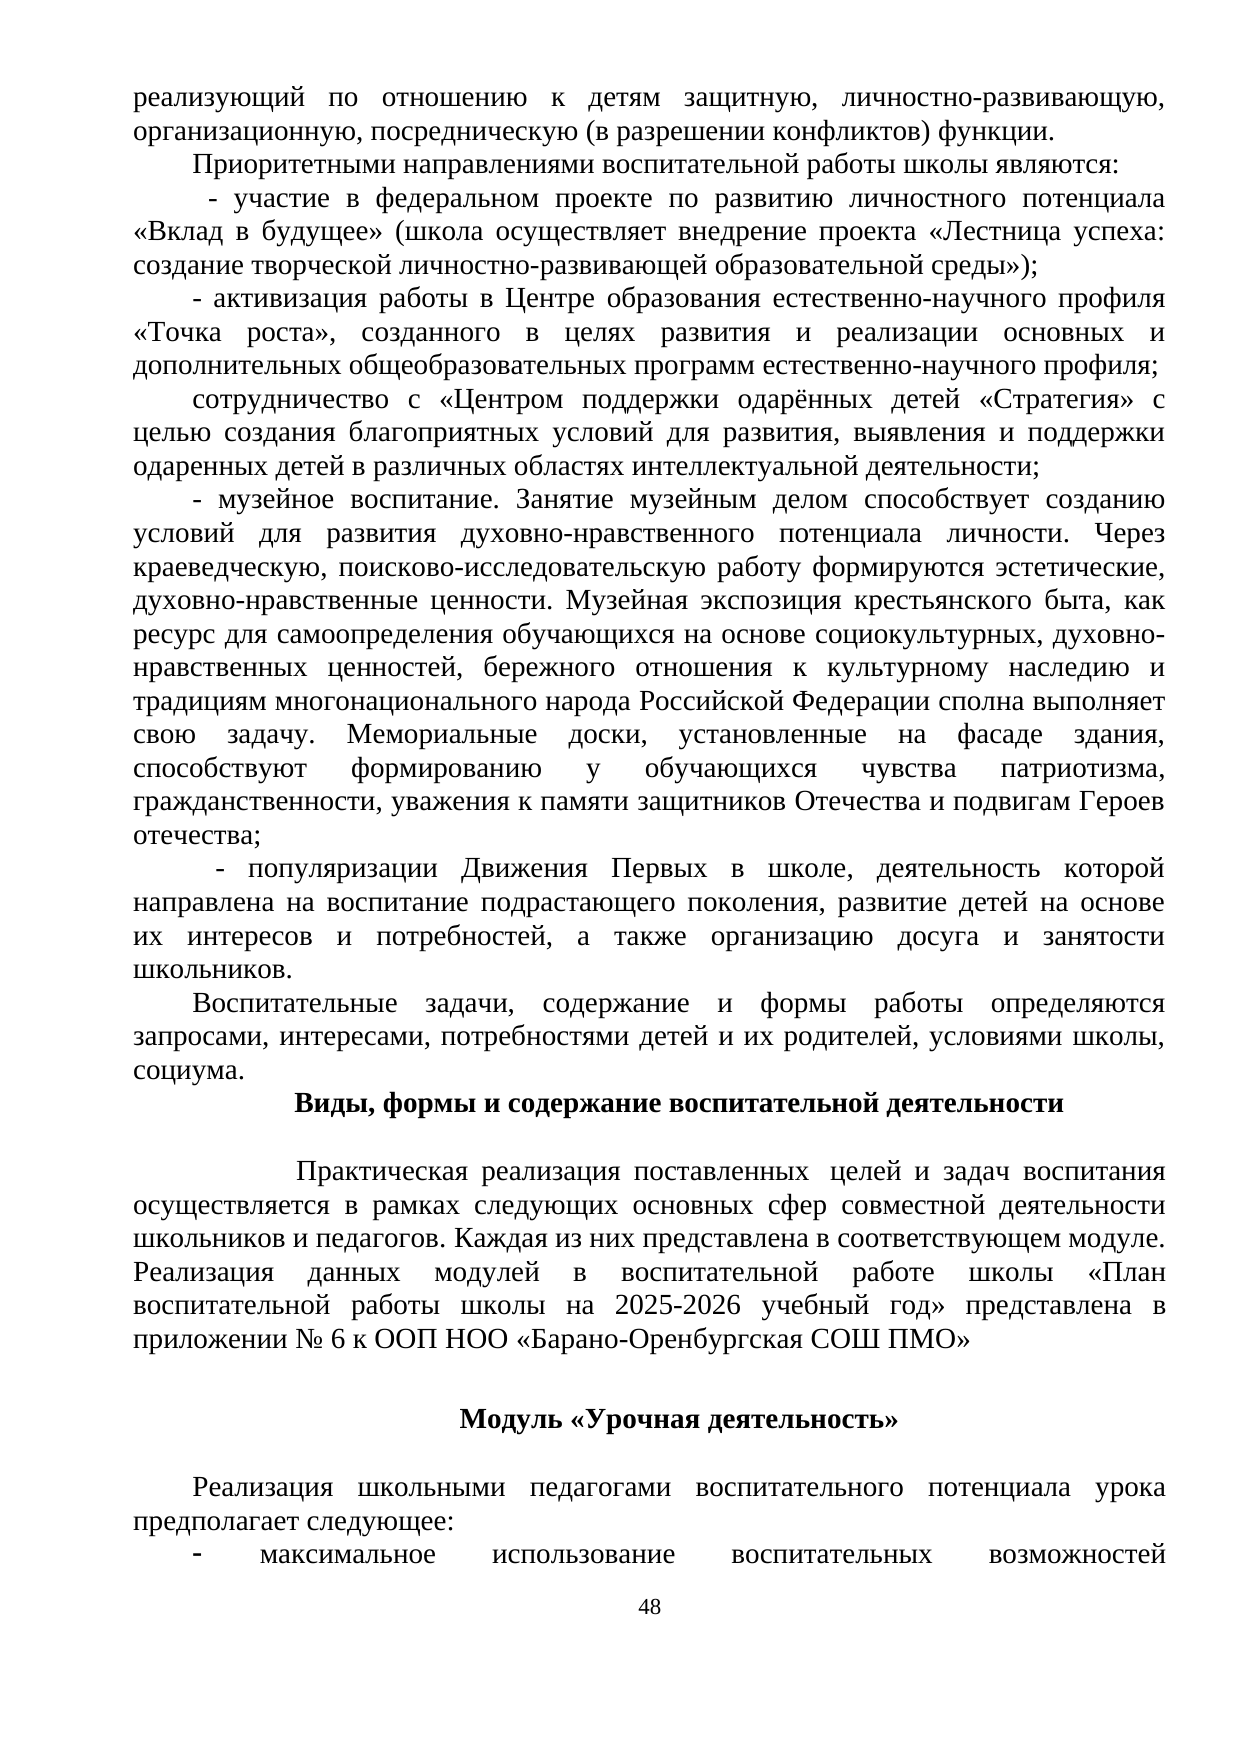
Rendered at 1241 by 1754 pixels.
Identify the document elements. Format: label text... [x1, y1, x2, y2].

text сотрудничество с «Центром поддержки одарённых детей «Стратегия» с целью создания благоприятных условий для развития, выявления и поддержки одаренных детей в различных областях интеллектуальной деятельности; [133, 381, 1166, 482]
text Приоритетными направлениями воспитательной работы школы являются: [133, 146, 1166, 180]
text Реализация школьными педагогами воспитательного потенциала урока предполагает следующее: [133, 1469, 1166, 1536]
text Воспитательные задачи, содержание и формы работы определяются запросами, интересами, потребностями детей и их родителей, условиями школы, социума. [133, 985, 1166, 1085]
text Практическая реализация поставленных целей и задач воспитания осуществляется в рамках следующих основных сфер совместной деятельности школьников и педагогов. Каждая из них представлена в соответствующем модуле. Реализация данных модулей в воспитательной работе школы «План воспитательной работы школы на 2025-2026 учебный год» представлена в приложении № 6 к ООП НОО «Барано-Оренбургская СОШ ПМО» [133, 1153, 1166, 1354]
text - популяризации Движения Первых в школе, деятельность которой направлена на воспитание подрастающего поколения, развитие детей на основе их интересов и потребностей, а также организацию досуга и занятости школьников. [133, 851, 1166, 985]
text Виды, формы и содержание воспитательной деятельности [133, 1085, 1166, 1119]
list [133, 1536, 1166, 1570]
text - музейное воспитание. Занятие музейным делом способствует созданию условий для развития духовно-нравственного потенциала личности. Через краеведческую, поисково-исследовательскую работу формируются эстетические, духовно-нравственные ценности. Музейная экспозиция крестьянского быта, как ресурс для самоопределения обучающихся на основе социокультурных, духовно-нравственных ценностей, бережного отношения к культурному наследию и традициям многонационального народа Российской Федерации сполна выполняет свою задачу. Мемориальные доски, установленные на фасаде здания, способствуют формированию у обучающихся чувства патриотизма, гражданственности, уважения к памяти защитников Отечества и подвигам Героев отечества; [133, 482, 1166, 851]
text Модуль «Урочная деятельность» [133, 1402, 1166, 1435]
text - активизация работы в Центре образования естественно-научного профиля «Точка роста», созданного в целях развития и реализации основных и дополнительных общеобразовательных программ естественно-научного профиля; [133, 280, 1166, 381]
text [133, 79, 1166, 146]
text - участие в федеральном проекте по развитию личностного потенциала «Вклад в будущее» (школа осуществляет внедрение проекта «Лестница успеха: создание творческой личностно-развивающей образовательной среды»); [133, 180, 1166, 280]
